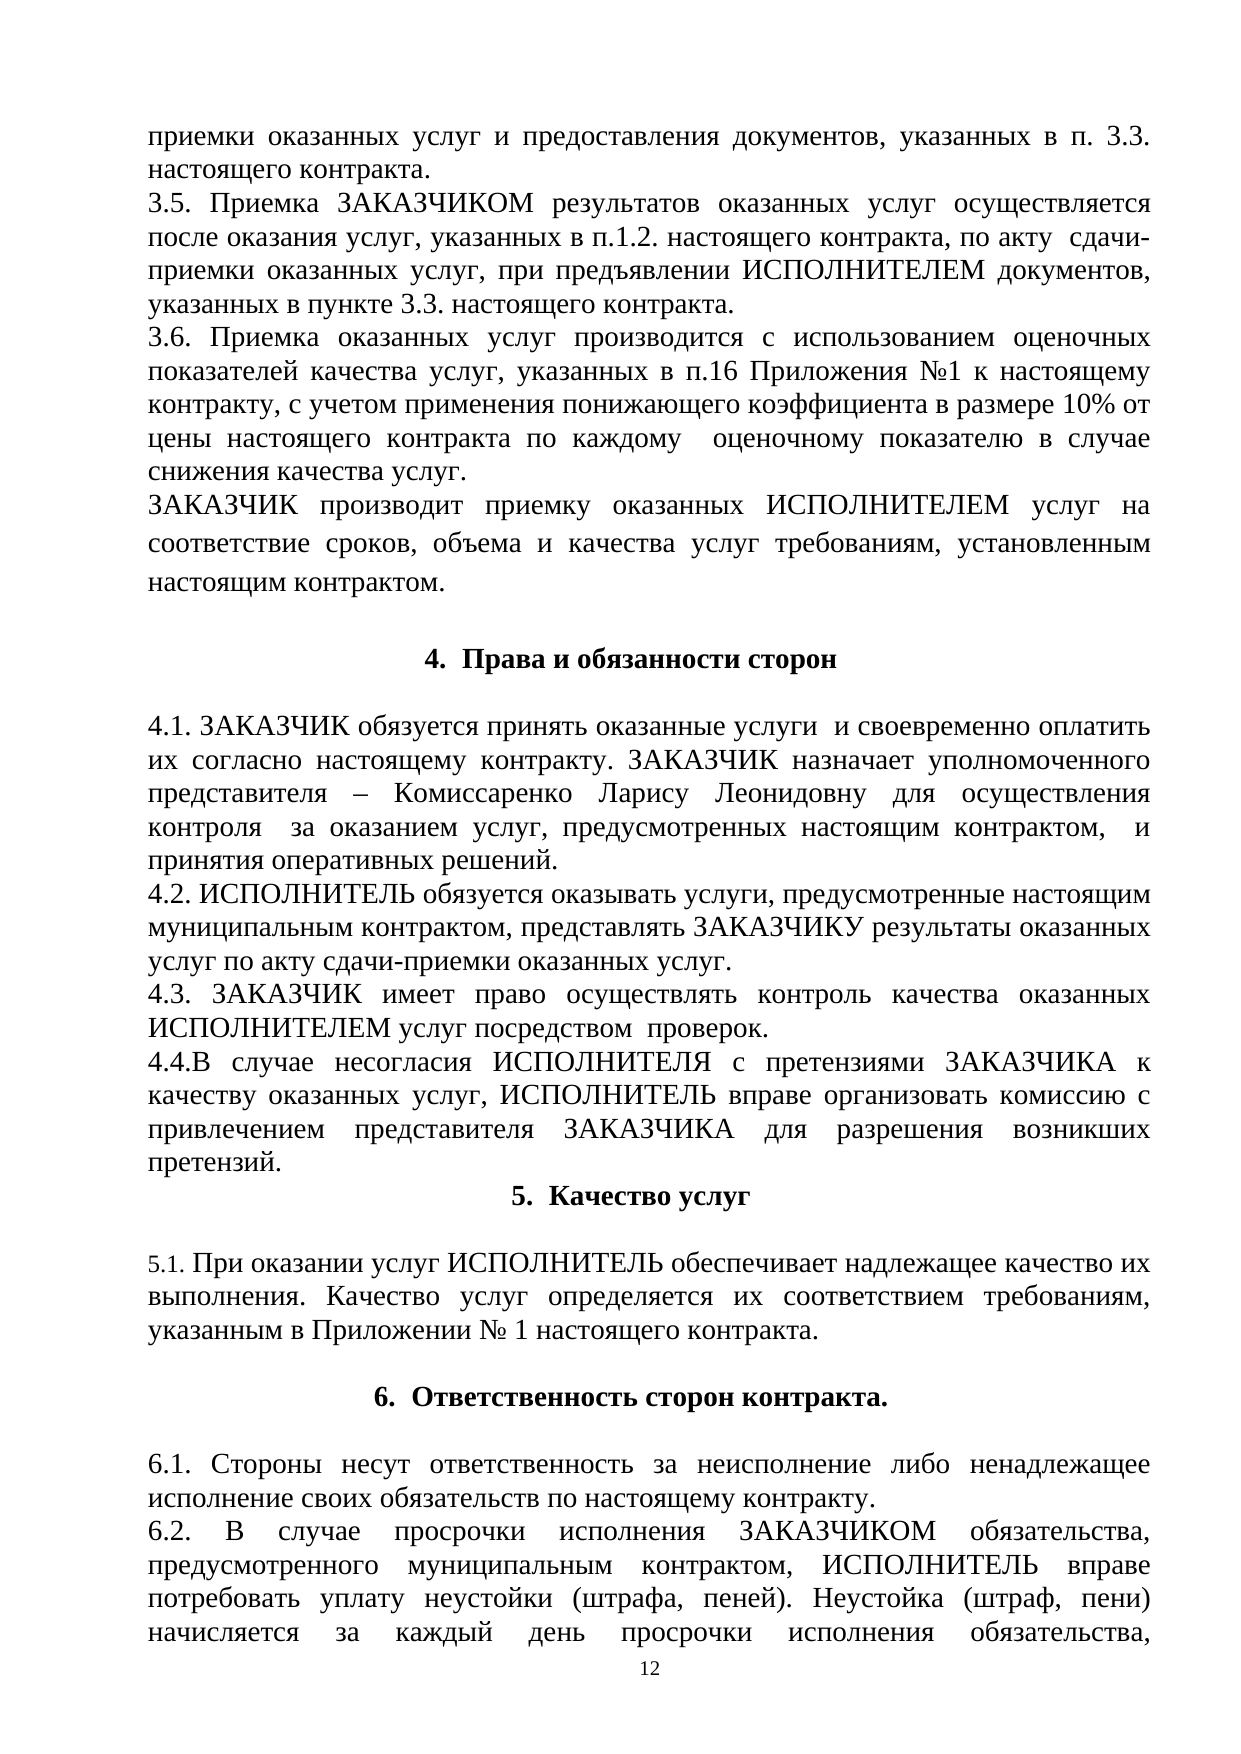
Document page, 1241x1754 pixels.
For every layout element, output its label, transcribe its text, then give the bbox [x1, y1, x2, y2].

text 4.3. ЗАКАЗЧИК имеет право осуществлять контроль качества оказанных ИСПОЛНИТЕЛЕМ услуг посредством проверок. [148, 977, 1152, 1044]
text 4.1. ЗАКАЗЧИК обязуется принять оказанные услуги и своевременно оплатить их согласно настоящему контракту. ЗАКАЗЧИК назначает уполномоченного представителя – Комиссаренко Ларису Леонидовну для осуществления контроля за оказанием услуг, предусмотренных настоящим контрактом, и принятия оперативных решений. [148, 708, 1152, 876]
text 3.5. Приемка ЗАКАЗЧИКОМ результатов оказанных услуг осуществляется после оказания услуг, указанных в п.1.2. настоящего контракта, по акту сдачи-приемки оказанных услуг, при предъявлении ИСПОЛНИТЕЛЕМ документов, указанных в пункте 3.3. настоящего контракта. [148, 185, 1152, 319]
text ЗАКАЗЧИК производит приемку оказанных ИСПОЛНИТЕЛЕМ услуг на соответствие сроков, объема и качества услуг требованиям, установленным настоящим контрактом. [148, 487, 1152, 598]
list Ответственность сторон контракта. [110, 1379, 1152, 1413]
text 4.2. ИСПОЛНИТЕЛЬ обязуется оказывать услуги, предусмотренные настоящим муниципальным контрактом, представлять ЗАКАЗЧИКУ результаты оказанных услуг по акту сдачи-приемки оказанных услуг. [148, 876, 1152, 977]
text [148, 1513, 1152, 1647]
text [148, 118, 1152, 185]
text 3.6. Приемка оказанных услуг производится с использованием оценочных показателей качества услуг, указанных в п.16 Приложения №1 к настоящему контракту, с учетом применения понижающего коэффициента в размере 10% от цены настоящего контракта по каждому оценочному показателю в случае снижения качества услуг. [148, 319, 1152, 487]
list Качество услуг [110, 1178, 1152, 1211]
list При оказании услуг ИСПОЛНИТЕЛЬ обеспечивает надлежащее качество их выполнения. Качество услуг определяется их соответствием требованиям, указанным в Приложении № 1 настоящего контракта. [147, 1245, 1152, 1346]
list Права и обязанности сторон [110, 641, 1152, 675]
text 6.1. Стороны несут ответственность за неисполнение либо ненадлежащее исполнение своих обязательств по настоящему контракту. [148, 1446, 1152, 1513]
text 4.4.В случае несогласия ИСПОЛНИТЕЛЯ с претензиями ЗАКАЗЧИКА к качеству оказанных услуг, ИСПОЛНИТЕЛЬ вправе организовать комиссию с привлечением представителя ЗАКАЗЧИКА для разрешения возникших претензий. [148, 1044, 1152, 1178]
